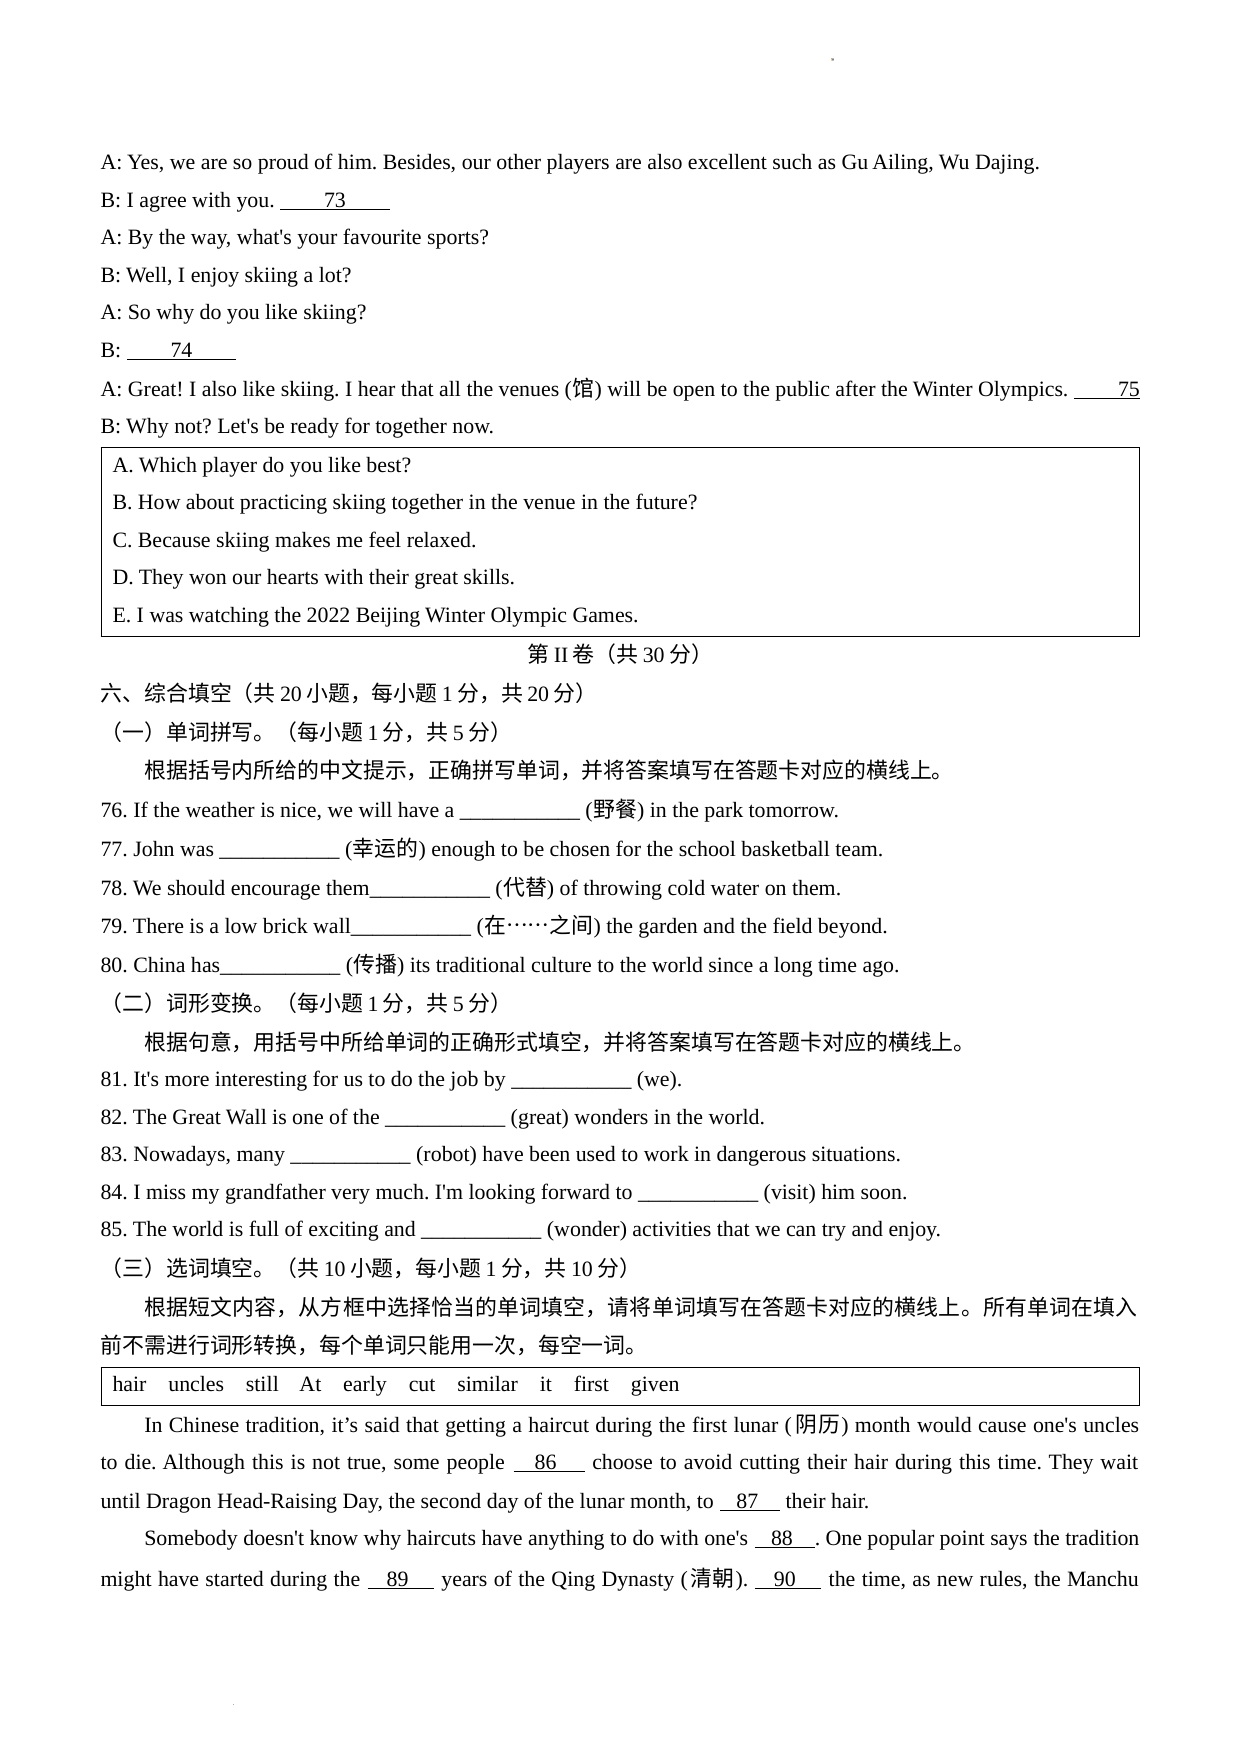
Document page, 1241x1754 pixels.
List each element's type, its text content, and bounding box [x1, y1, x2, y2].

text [100, 1522, 1140, 1593]
text 82. The Great Wall is one of the ___________ (great) wonders in the world. [100, 1100, 1140, 1133]
table_header A. Which player do you like best? B. How about practicing skiing together in the venue in the future? C. Because skiing makes me feel relaxed. D. They won our hearts with their great skills. E. I was watching the 2022 Beijing Winter Olympic Games. [102, 448, 1139, 636]
text B: Why not? Let's be ready for together now. [100, 409, 1140, 442]
text 77. John was ___________ (幸运的) enough to be chosen for the school basketball team. [100, 830, 1140, 863]
text A: Great! I also like skiing. I hear that all the venues (馆) will be open to the public after the Winter Olympics. 75 [100, 371, 1140, 403]
text A: So why do you like skiing? [100, 296, 1140, 328]
text 79. There is a low brick wall___________ (在……之间) the garden and the field beyond. [100, 908, 1140, 940]
text A: By the way, what's your favourite sports? [100, 221, 1140, 253]
text 第II卷（共30分） [100, 637, 1140, 669]
text A: Yes, we are so proud of him. Besides, our other players are also excellent such as Gu Ailing, Wu Dajing. [100, 146, 1140, 178]
text 76. If the weather is nice, we will have a ___________ (野餐) in the park tomorrow. [100, 792, 1140, 824]
text 81. It's more interesting for us to do the job by ___________ (we). [100, 1063, 1140, 1095]
text 根据短文内容，从方框中选择恰当的单词填空，请将单词填写在答题卡对应的横线上。所有单词在填入前不需进行词形转换，每个单词只能用一次，每空一词。 [100, 1289, 1140, 1361]
text B: Well, I enjoy skiing a lot? [100, 258, 1140, 291]
text 78. We should encourage them___________ (代替) of throwing cold water on them. [100, 869, 1140, 902]
text B: 74 [100, 333, 1140, 366]
text B: I agree with you. 73 [100, 183, 1140, 216]
text （一）单词拼写。（每小题1分，共5分） [100, 714, 1140, 747]
text In Chinese tradition, it’s said that getting a haircut during the first lunar (阴历) month would cause one's uncles to die. Although this is not true, some people 86 choose to avoid cutting their hair during this time. They wait until Dragon Head-Raising Day, the second day of the lunar month, to 87 their hair. [100, 1406, 1140, 1517]
text 83. Nowadays, many ___________ (robot) have been used to work in dangerous situations. [100, 1138, 1140, 1170]
text 根据括号内所给的中文提示，正确拼写单词，并将答案填写在答题卡对应的横线上。 [100, 753, 1140, 785]
text 根据句意，用括号中所给单词的正确形式填空，并将答案填写在答题卡对应的横线上。 [100, 1024, 1140, 1057]
text 84. I miss my grandfather very much. I'm looking forward to ___________ (visit) him soon. [100, 1175, 1140, 1208]
text （三）选词填空。（共10小题，每小题1分，共10分） [100, 1250, 1140, 1283]
text 六、综合填空（共20小题，每小题1分，共20分） [100, 675, 1140, 708]
text 80. China has___________ (传播) its traditional culture to the world since a long time ago. [100, 947, 1140, 979]
text （二）词形变换。（每小题1分，共5分） [100, 985, 1140, 1018]
text 85. The world is full of exciting and ___________ (wonder) activities that we can try and enjoy. [100, 1213, 1140, 1245]
table_header hair uncles still At early cut similar it first given [102, 1368, 1139, 1405]
